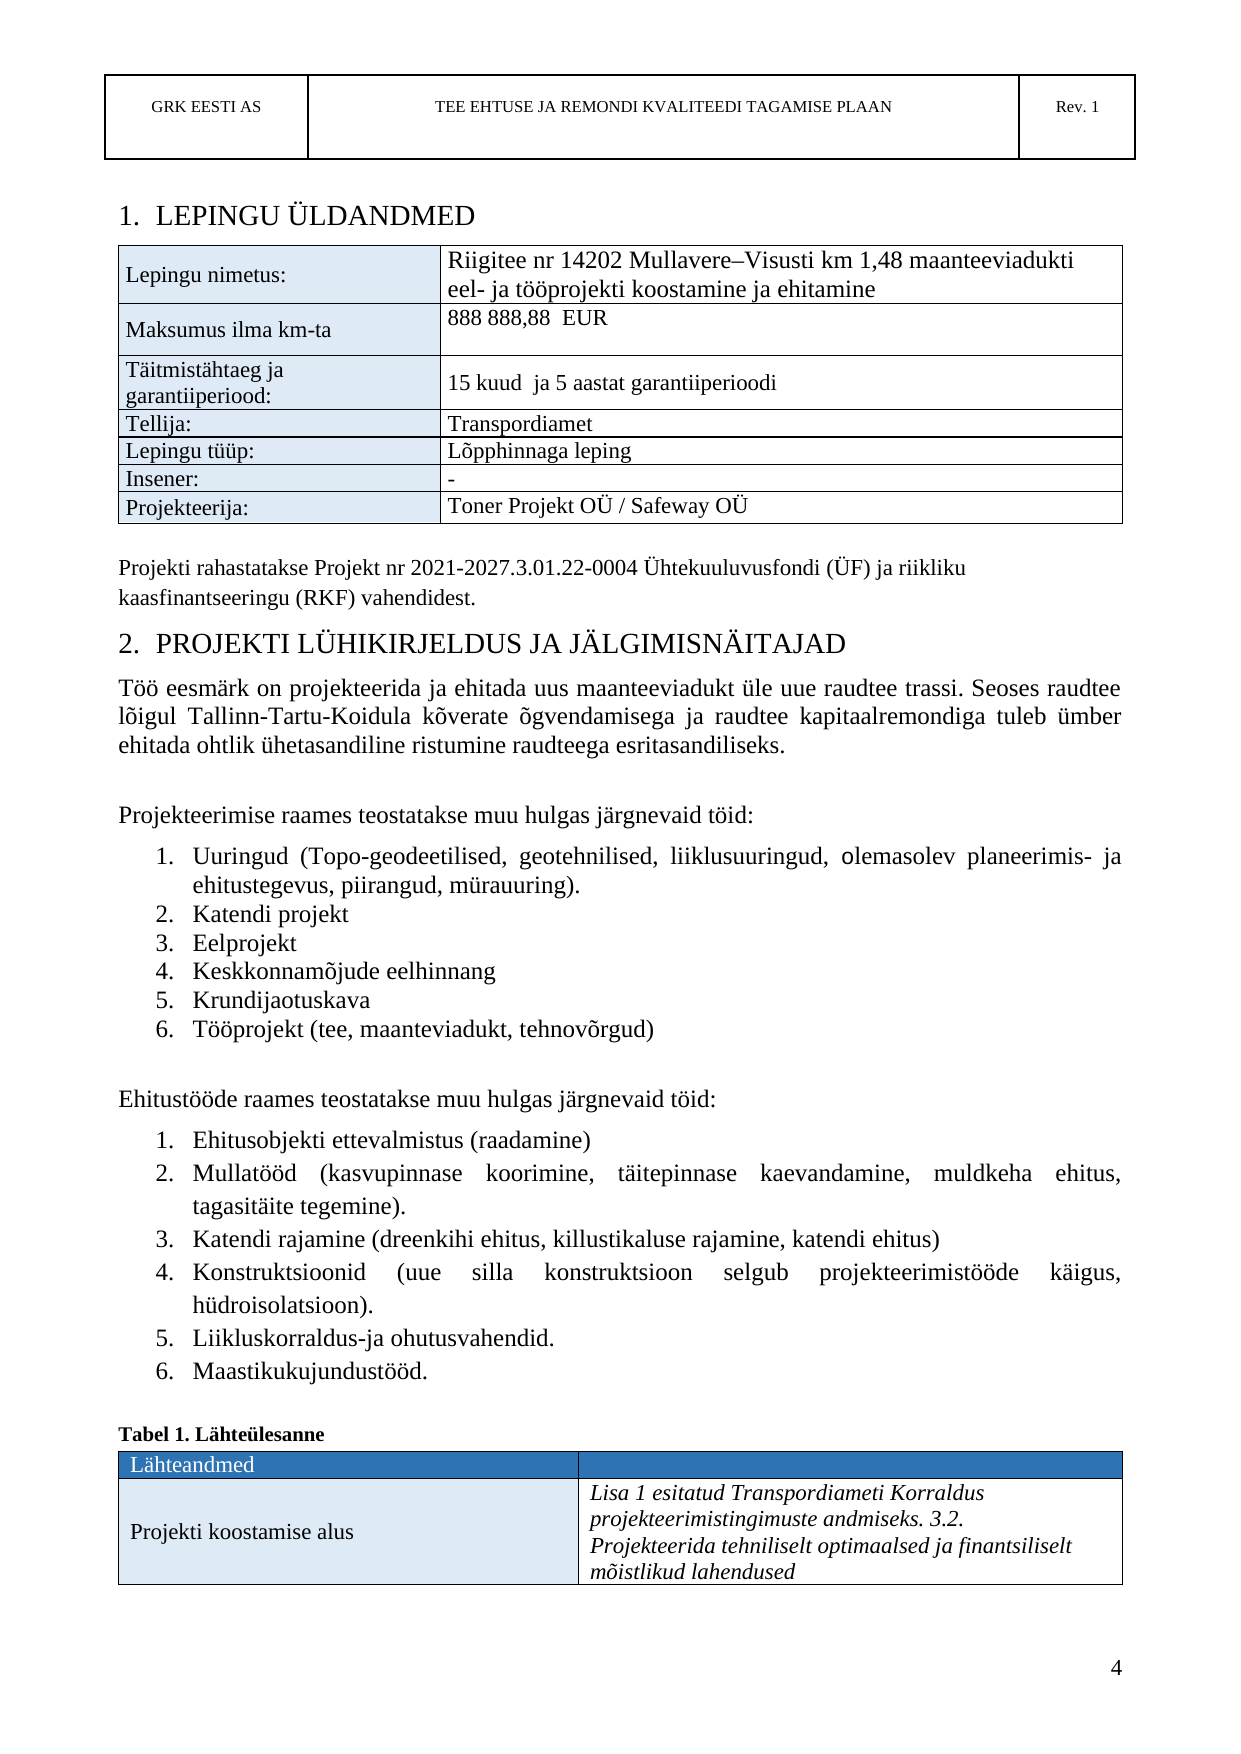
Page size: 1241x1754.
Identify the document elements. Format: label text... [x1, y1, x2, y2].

table_header Riigitee nr 14202 Mullavere–Visusti km 1,48 maanteeviadukti eel- ja tööprojekti koostamine ja ehitamine [441, 246, 1122, 303]
table_cell Lisa 1 esitatud Transpordiameti Korraldus projekteerimistingimuste andmiseks. 3.2. Projekteerida tehniliselt optimaalsed ja finantsiliselt mõistlikud lahendused [579, 1479, 1122, 1584]
table_cell Lõpphinnaga leping [441, 438, 1122, 464]
list Uuringud (Topo-geodeetilised, geotehnilised, liiklusuuringud, olemasolev planeerimis- ja ehitustegevus, piirangud, mürauuring). [155, 841, 1122, 899]
table_cell Lepingu tüüp: [119, 438, 440, 464]
list Konstruktsioonid (uue silla konstruktsioon selgub projekteerimistööde käigus, hüdroisolatsioon). [155, 1257, 1122, 1319]
table_cell Insener: [119, 465, 440, 491]
list Maastikukujundustööd. [155, 1356, 1122, 1385]
table_cell 15 kuud ja 5 aastat garantiiperioodi [441, 356, 1122, 409]
table_header Lähteandmed [119, 1452, 578, 1478]
table_cell Projekti koostamise alus [119, 1479, 578, 1584]
list Liikluskorraldus-ja ohutusvahendid. [155, 1323, 1122, 1352]
table_header Lepingu nimetus: [119, 246, 440, 303]
table_cell - [441, 465, 1122, 491]
table_cell Transpordiamet [441, 410, 1122, 436]
text Töö eesmärk on projekteerida ja ehitada uus maanteeviadukt üle uue raudtee trassi. Seoses raudtee lõigul Tallinn-Tartu-Koidula kõverate õgvendamisega ja raudtee kapitaalremondiga tuleb ümber ehitada ohtlik ühetasandiline ristumine raudteega esritasandiliseks. [118, 673, 1122, 759]
list Katendi rajamine (dreenkihi ehitus, killustikaluse rajamine, katendi ehitus) [155, 1224, 1122, 1253]
text Projekteerimise raames teostatakse muu hulgas järgnevaid töid: [118, 800, 1122, 829]
table_cell Täitmistähtaeg ja garantiiperiood: [119, 356, 440, 409]
list Krundijaotuskava [155, 985, 1122, 1014]
table_cell 888 888,88 EUR [441, 304, 1122, 355]
text Tabel 1. Lähteülesanne [118, 1422, 1122, 1446]
list Tööprojekt (tee, maanteviadukt, tehnovõrgud) [155, 1014, 1122, 1043]
table_cell Projekteerija: [119, 492, 440, 522]
table_header [579, 1452, 1122, 1478]
list Keskkonnamõjude eelhinnang [155, 956, 1122, 985]
text Projekti rahastatakse Projekt nr 2021-2027.3.01.22-0004 Ühtekuuluvusfondi (ÜF) ja riikliku kaasfinantseeringu (RKF) vahendidest. [118, 554, 1122, 610]
table_cell Maksumus ilma km-ta [119, 304, 440, 355]
list Katendi projekt [155, 899, 1122, 928]
subtitle LEPINGU ÜLDANDMED [118, 198, 1122, 232]
list Mullatööd (kasvupinnase koorimine, täitepinnase kaevandamine, muldkeha ehitus, tagasitäite tegemine). [155, 1158, 1122, 1220]
table_cell Tellija: [119, 410, 440, 436]
text Ehitustööde raames teostatakse muu hulgas järgnevaid töid: [118, 1084, 1122, 1113]
list Eelprojekt [155, 928, 1122, 956]
list Ehitusobjekti ettevalmistus (raadamine) [155, 1125, 1122, 1154]
table_cell Toner Projekt OÜ / Safeway OÜ [441, 492, 1122, 522]
subtitle PROJEKTI LÜHIKIRJELDUS JA JÄLGIMISNÄITAJAD [118, 627, 1122, 660]
